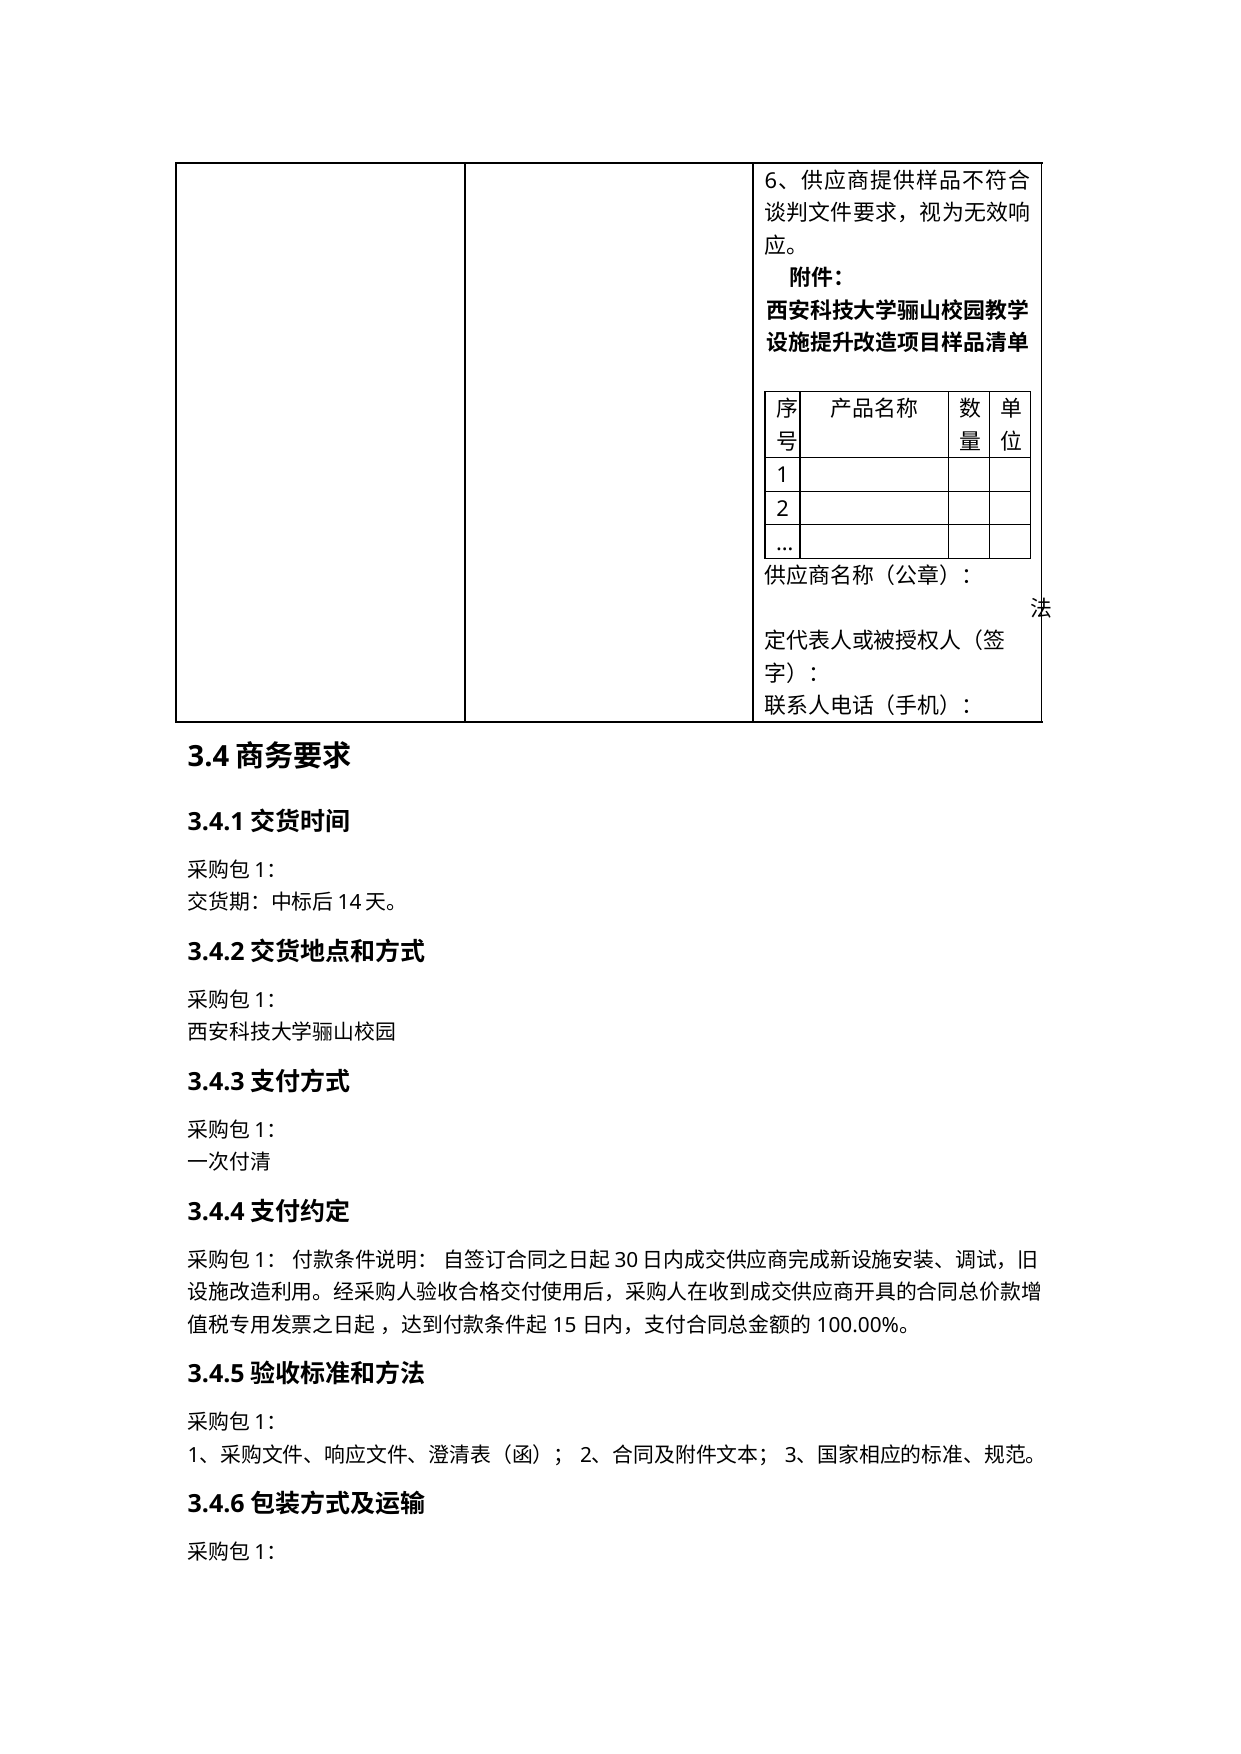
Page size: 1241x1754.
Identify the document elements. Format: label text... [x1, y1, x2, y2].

text 3.4.1交货时间 [187, 788, 1053, 853]
text 3.4.3支付方式 [187, 1048, 1053, 1113]
text 一次付清 [187, 1145, 1053, 1178]
table_cell 1 [177, 164, 464, 721]
text 3.4.5验收标准和方法 [187, 1340, 1053, 1405]
text 采购包1： [187, 983, 1053, 1015]
text 3.4.6包装方式及运输 [187, 1470, 1053, 1535]
text 1、采购文件、响应文件、澄清表（函）； 2、合同及附件文本； 3、国家相应的标准、规范。 [187, 1438, 1053, 1470]
text 3.4.2交货地点和方式 [187, 918, 1053, 983]
text 采购包1： [187, 1113, 1053, 1145]
text 采购包1： [187, 1405, 1053, 1438]
text 3.4商务要求 [187, 723, 1053, 788]
text 采购包1： [187, 1535, 1053, 1568]
text 西安科技大学骊山校园 [187, 1015, 1053, 1048]
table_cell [754, 164, 1041, 721]
text 3.4.4支付约定 [187, 1178, 1053, 1243]
text 采购包1： [187, 853, 1053, 885]
text 采购包1： 付款条件说明： 自签订合同之日起30日内成交供应商完成新设施安装、调试，旧设施改造利用。经采购人验收合格交付使用后，采购人在收到成交供应商开具的合同总价款增值税专用发票之日起 ，达到付款条件起 15 日内，支付合同总金额的 100.00%。 [187, 1243, 1053, 1340]
table_cell [466, 164, 752, 721]
text 交货期：中标后14天。 [187, 885, 1053, 918]
